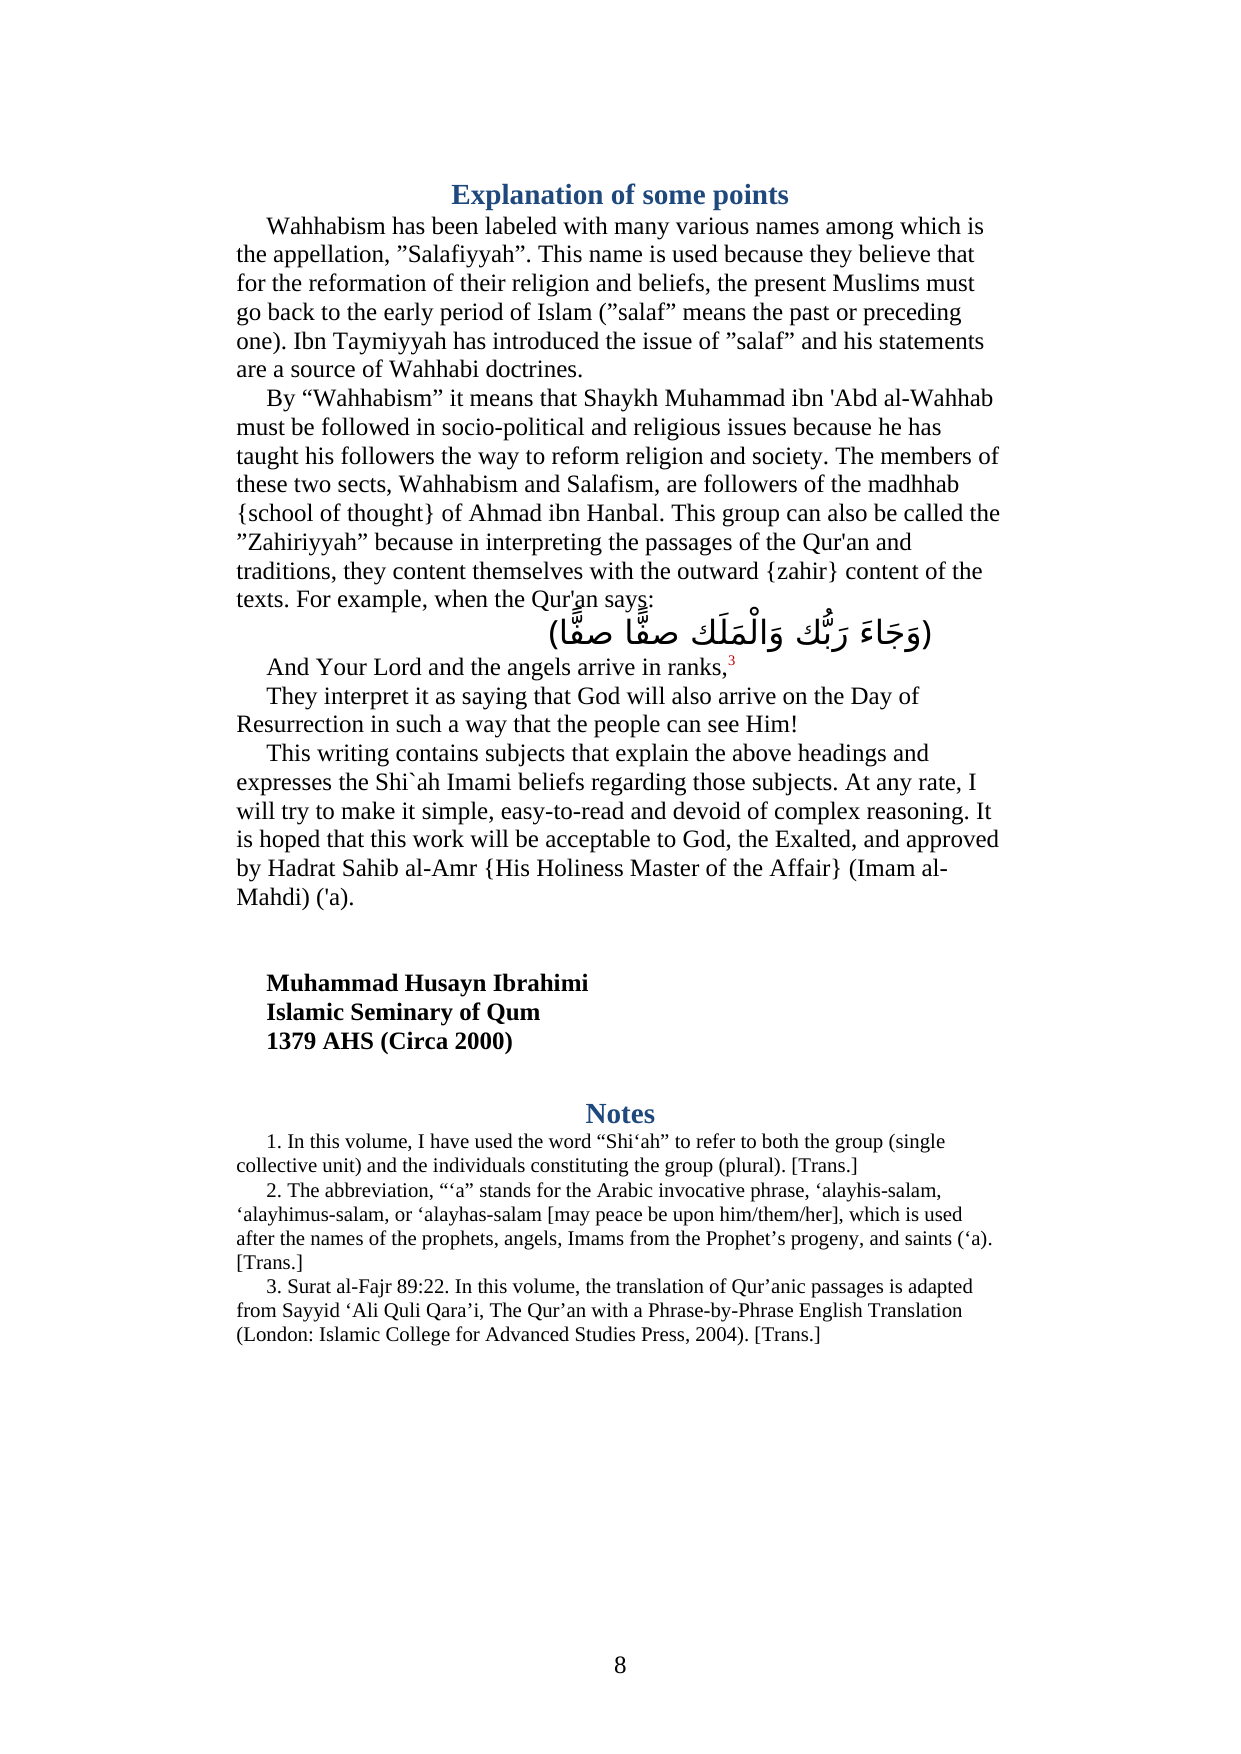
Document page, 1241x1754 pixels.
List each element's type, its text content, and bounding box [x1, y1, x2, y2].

text ﴿وَجَاءَ رَبُّك وَالْمَلَك صفًّا صفًّا﴾ [236, 613, 1004, 652]
text And Your Lord and the angels arrive in ranks,3 [236, 652, 1004, 681]
text 2. The abbreviation, “‘a” stands for the Arabic invocative phrase, ‘alayhis-salam, ‘alayhimus-salam, or ‘alayhas-salam [may peace be upon him/them/her], which is used after the names of the prophets, angels, Imams from the Prophet’s progeny, and saints (‘a). [Trans.] [236, 1177, 1004, 1274]
text This writing contains subjects that explain the above headings and expresses the Shi`ah Imami beliefs regarding those subjects. At any rate, I will try to make it simple, easy-to-read and devoid of complex reasoning. It is hoped that this work will be acceptable to God, the Exalted, and approved by Hadrat Sahib al-Amr {His Holiness Master of the Affair} (Imam al-Mahdi) ('a). [236, 738, 1004, 911]
text By “Wahhabism” it means that Shaykh Muhammad ibn 'Abd al-Wahhab must be followed in socio-political and religious issues because he has taught his followers the way to reform religion and society. The members of these two sects, Wahhabism and Salafism, are followers of the madhhab {school of thought} of Ahmad ibn Hanbal. This group can also be called the ”Zahiriyyah” because in interpreting the passages of the Qur'an and traditions, they content themselves with the outward {zahir} content of the texts. For example, when the Qur'an says: [236, 383, 1004, 613]
text Muhammad Husayn Ibrahimi [236, 968, 1004, 997]
text Wahhabism has been labeled with many various names among which is the appellation, ”Salafiyyah”. This name is used because they believe that for the reformation of their religion and beliefs, the present Muslims must go back to the early period of Islam (”salaf” means the past or preceding one). Ibn Taymiyyah has introduced the issue of ”salaf” and his statements are a source of Wahhabi doctrines. [236, 211, 1004, 383]
text Islamic Seminary of Qum [236, 997, 1004, 1026]
text 3. Surat al-Fajr 89:22. In this volume, the translation of Qur’anic passages is adapted from Sayyid ‘Ali Quli Qara’i, The Qur’an with a Phrase-by-Phrase English Translation (London: Islamic College for Advanced Studies Press, 2004). [Trans.] [236, 1274, 1004, 1346]
subtitle Notes [236, 1096, 1004, 1129]
text 1. In this volume, I have used the word “Shi‘ah” to refer to both the group (single collective unit) and the individuals constituting the group (plural). [Trans.] [236, 1129, 1004, 1177]
text They interpret it as saying that God will also arrive on the Day of Resurrection in such a way that the people can see Him! [236, 681, 1004, 738]
subtitle Explanation of some points [236, 177, 1004, 211]
text 1379 AHS (Circa 2000) [236, 1026, 1004, 1054]
